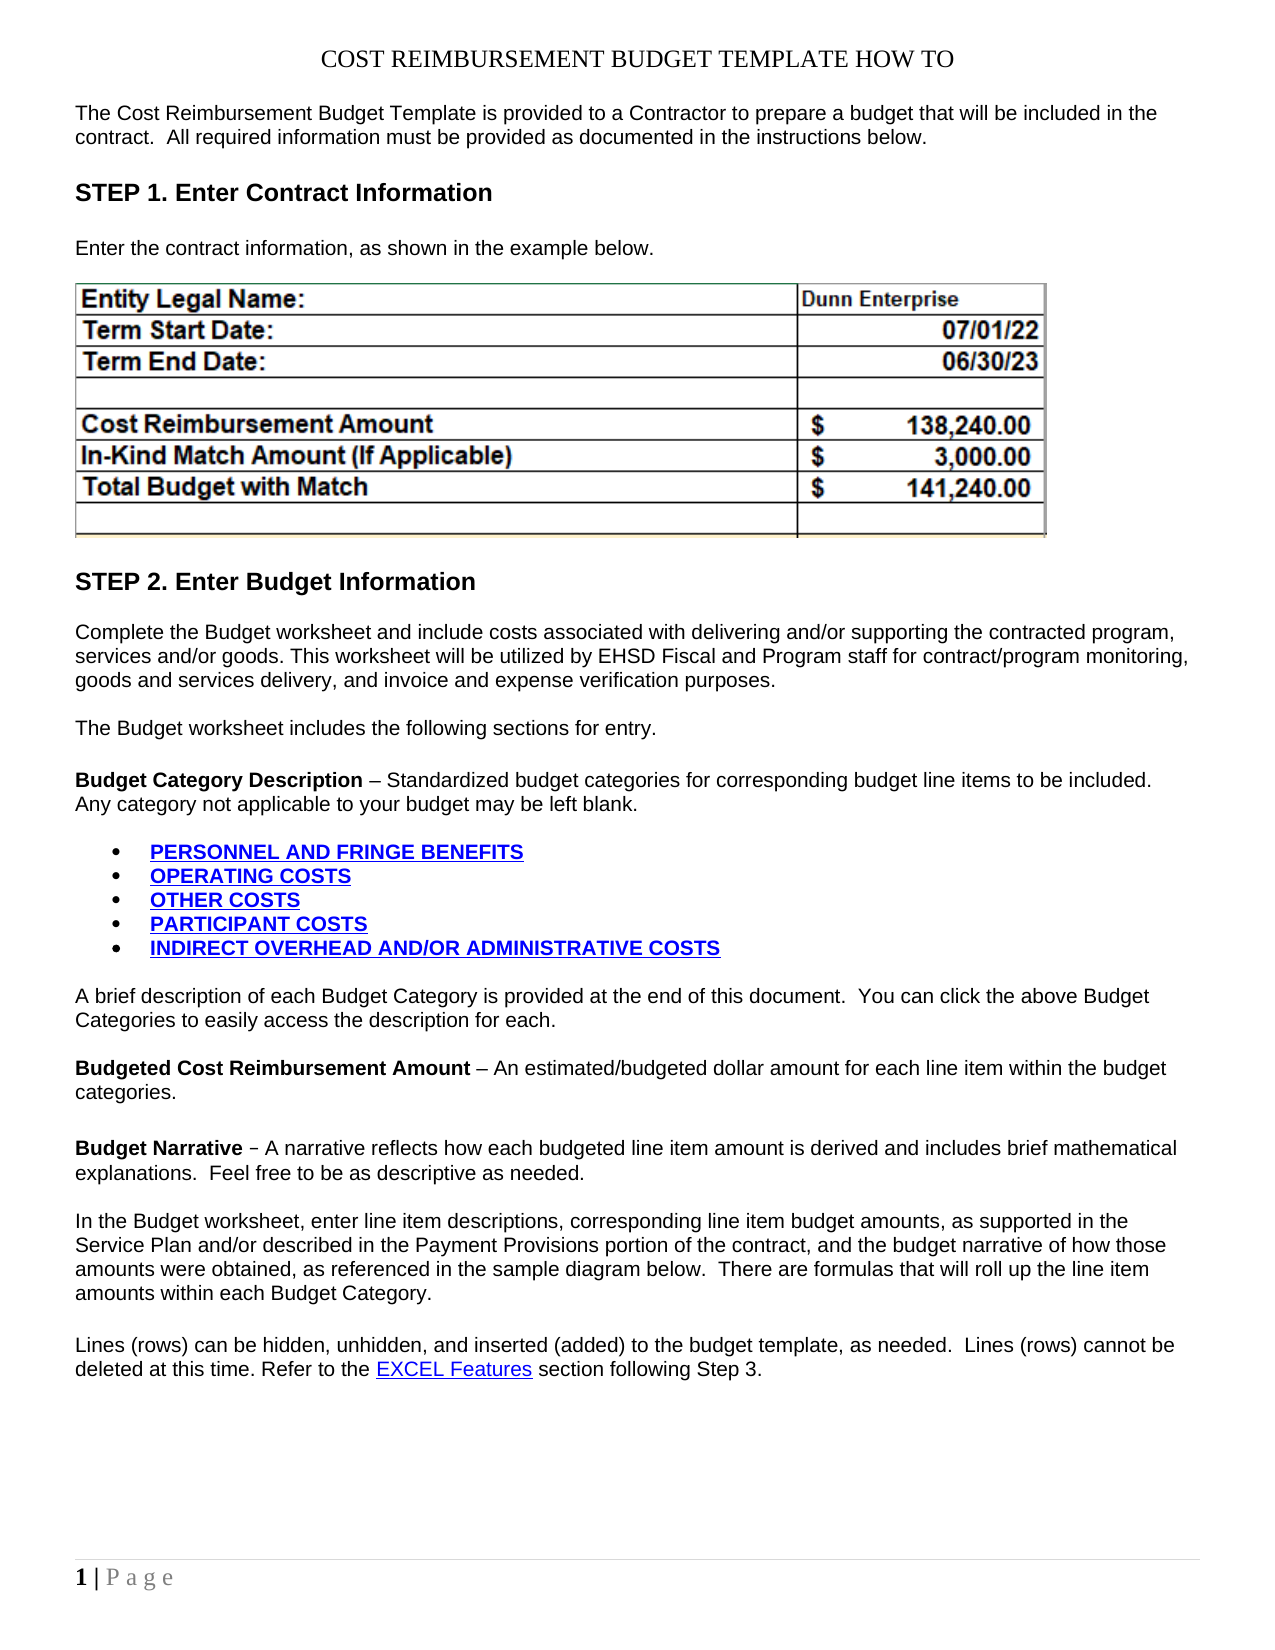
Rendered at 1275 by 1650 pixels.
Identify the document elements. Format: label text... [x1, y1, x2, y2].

subtitle STEP 1. Enter Contract Information [75, 178, 1200, 207]
text The Cost Reimbursement Budget Template is provided to a Contractor to prepare a budget that will be included in the contract. All required information must be provided as documented in the instructions below. [75, 101, 1200, 149]
text A brief description of each Budget Category is provided at the end of this document. You can click the above Budget Categories to easily access the description for each. [75, 984, 1200, 1032]
picture [75, 283, 1047, 538]
text Budgeted Cost Reimbursement Amount – An estimated/budgeted dollar amount for each line item within the budget categories. [75, 1056, 1200, 1104]
list PERSONNEL AND FRINGE BENEFITS [112, 840, 1200, 864]
list INDIRECT OVERHEAD AND/OR ADMINISTRATIVE COSTS [112, 936, 1200, 960]
subtitle STEP 2. Enter Budget Information [75, 567, 1200, 596]
list PARTICIPANT COSTS [112, 912, 1200, 936]
text Lines (rows) can be hidden, unhidden, and inserted (added) to the budget template, as needed. Lines (rows) cannot be deleted at this time. Refer to the EXCEL Features section following Step 3. [75, 1333, 1200, 1381]
list OPERATING COSTS [112, 864, 1200, 888]
text Complete the Budget worksheet and include costs associated with delivering and/or supporting the contracted program, services and/or goods. This worksheet will be utilized by EHSD Fiscal and Program staff for contract/program monitoring, goods and services delivery, and invoice and expense verification purposes. [75, 619, 1200, 691]
text Budget Category Description – Standardized budget categories for corresponding budget line items to be included. Any category not applicable to your budget may be left blank. [75, 768, 1200, 816]
text In the Budget worksheet, enter line item descriptions, corresponding line item budget amounts, as supported in the Service Plan and/or described in the Payment Provisions portion of the contract, and the budget narrative of how those amounts were obtained, as referenced in the sample diagram below. There are formulas that will roll up the line item amounts within each Budget Category. [75, 1209, 1200, 1304]
text Enter the contract information, as shown in the example below. [75, 235, 1200, 259]
text The Budget worksheet includes the following sections for entry. [75, 715, 1200, 739]
list OTHER COSTS [112, 888, 1200, 912]
text Budget Narrative – A narrative reflects how each budgeted line item amount is derived and includes brief mathematical explanations. Feel free to be as descriptive as needed. [75, 1133, 1200, 1185]
